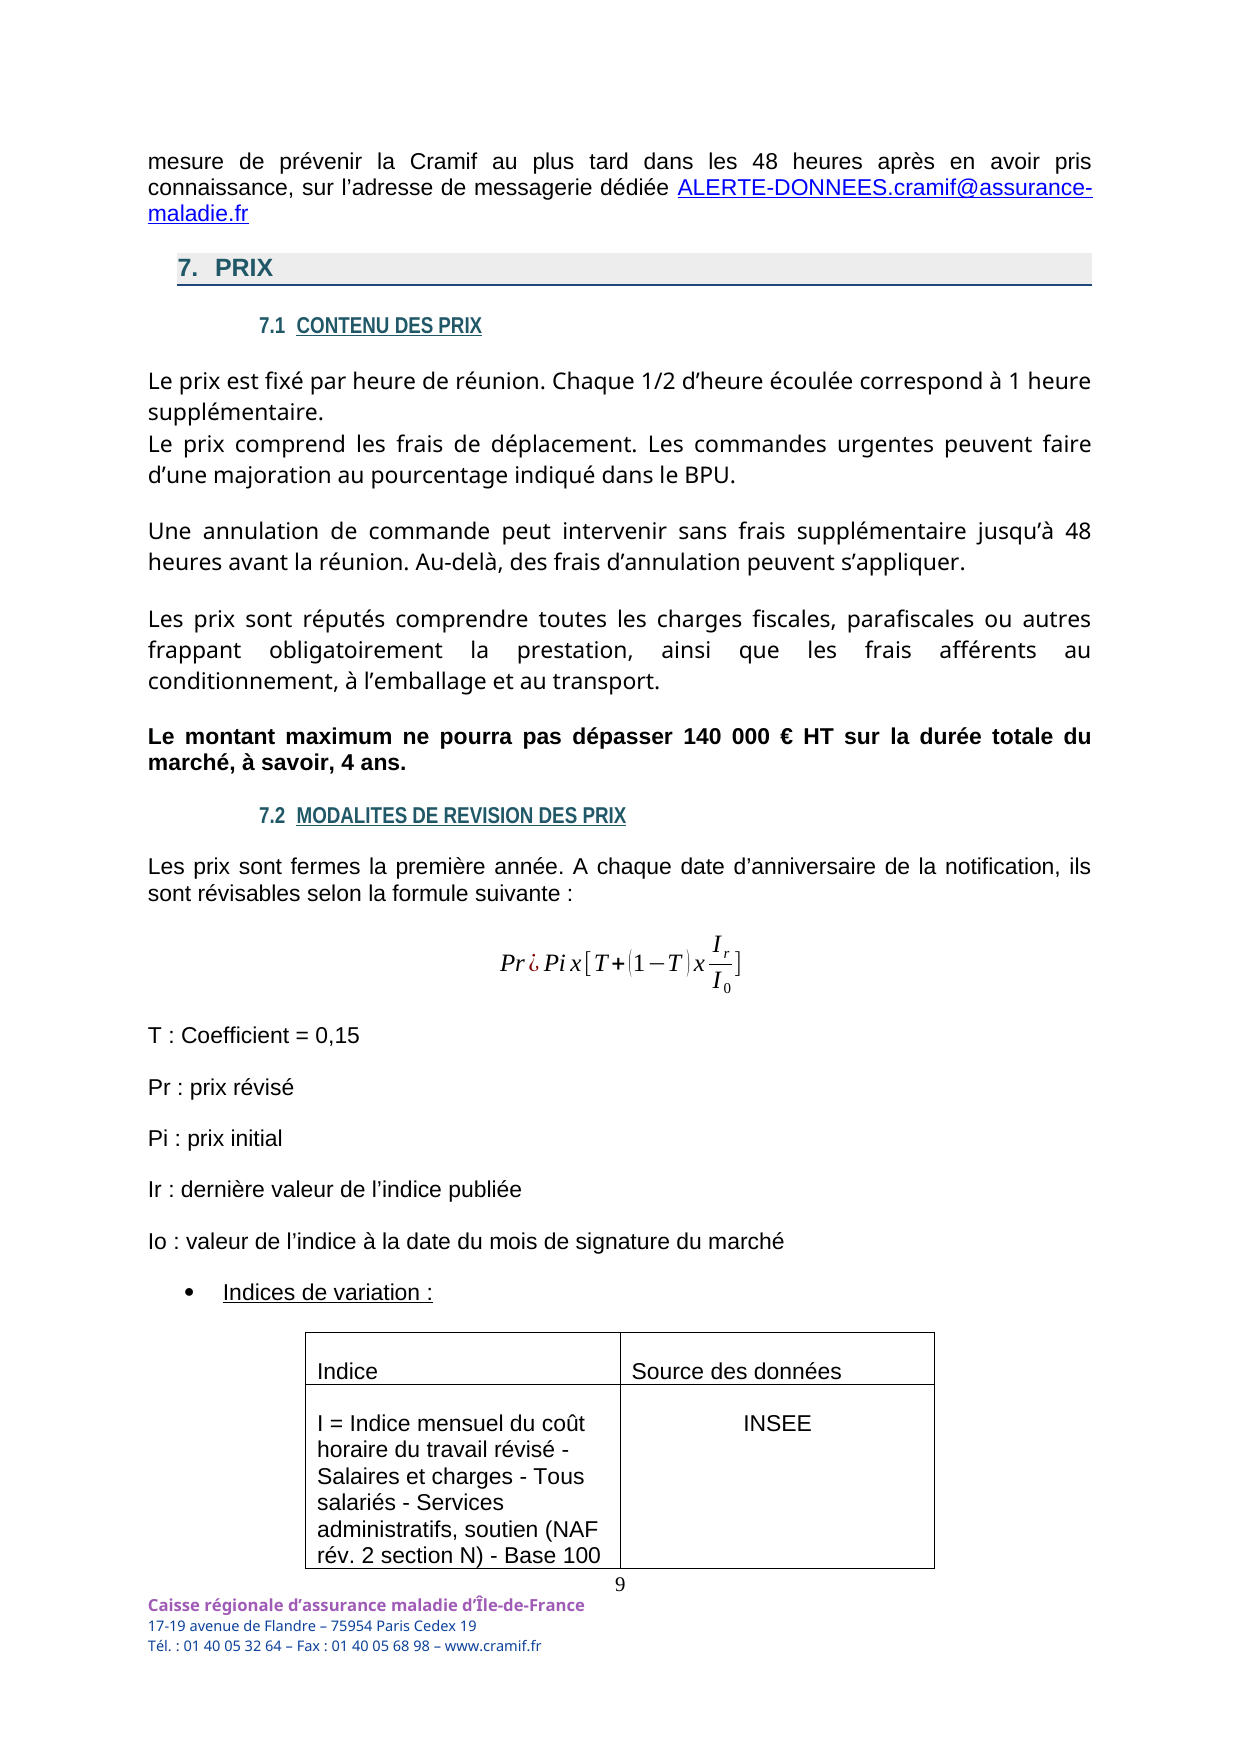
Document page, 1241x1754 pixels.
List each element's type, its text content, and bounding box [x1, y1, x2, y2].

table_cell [306, 1385, 620, 1568]
subtitle MODALITES DE REVISION DES PRIX [259, 802, 1092, 828]
table_header Indice [306, 1333, 620, 1384]
text T : Coefficient = 0,15 [148, 1022, 1092, 1048]
subtitle PRIX [177, 253, 1092, 284]
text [148, 148, 1092, 227]
text Le montant maximum ne pourra pas dépasser 140 000 € HT sur la durée totale du marché, à savoir, 4 ans. [148, 723, 1092, 775]
text Les prix sont fermes la première année. A chaque date d’anniversaire de la notification, ils sont révisables selon la formule suivante : [148, 853, 1092, 906]
text Le prix est fixé par heure de réunion. Chaque 1/2 d’heure écoulée correspond à 1 heure supplémentaire. [148, 365, 1092, 428]
text Ir : dernière valeur de l’indice publiée [148, 1176, 1092, 1203]
text Une annulation de commande peut intervenir sans frais supplémentaire jusqu’à 48 heures avant la réunion. Au-delà, des frais d’annulation peuvent s’appliquer. [148, 515, 1092, 578]
text Les prix sont réputés comprendre toutes les charges fiscales, parafiscales ou autres frappant obligatoirement la prestation, ainsi que les frais afférents au conditionnement, à l’emballage et au transport. [148, 603, 1092, 696]
text Le prix comprend les frais de déplacement. Les commandes urgentes peuvent faire d’une majoration au pourcentage indiqué dans le BPU. [148, 428, 1092, 490]
text Pr : prix révisé [148, 1073, 1092, 1100]
table_cell INSEE [621, 1385, 934, 1568]
text Pi : prix initial [148, 1125, 1092, 1151]
list Indices de variation : [185, 1279, 1092, 1305]
subtitle CONTENU DES PRIX [259, 312, 1092, 339]
table_header Source des données [621, 1333, 934, 1384]
text Io : valeur de l’indice à la date du mois de signature du marché [148, 1228, 1092, 1254]
